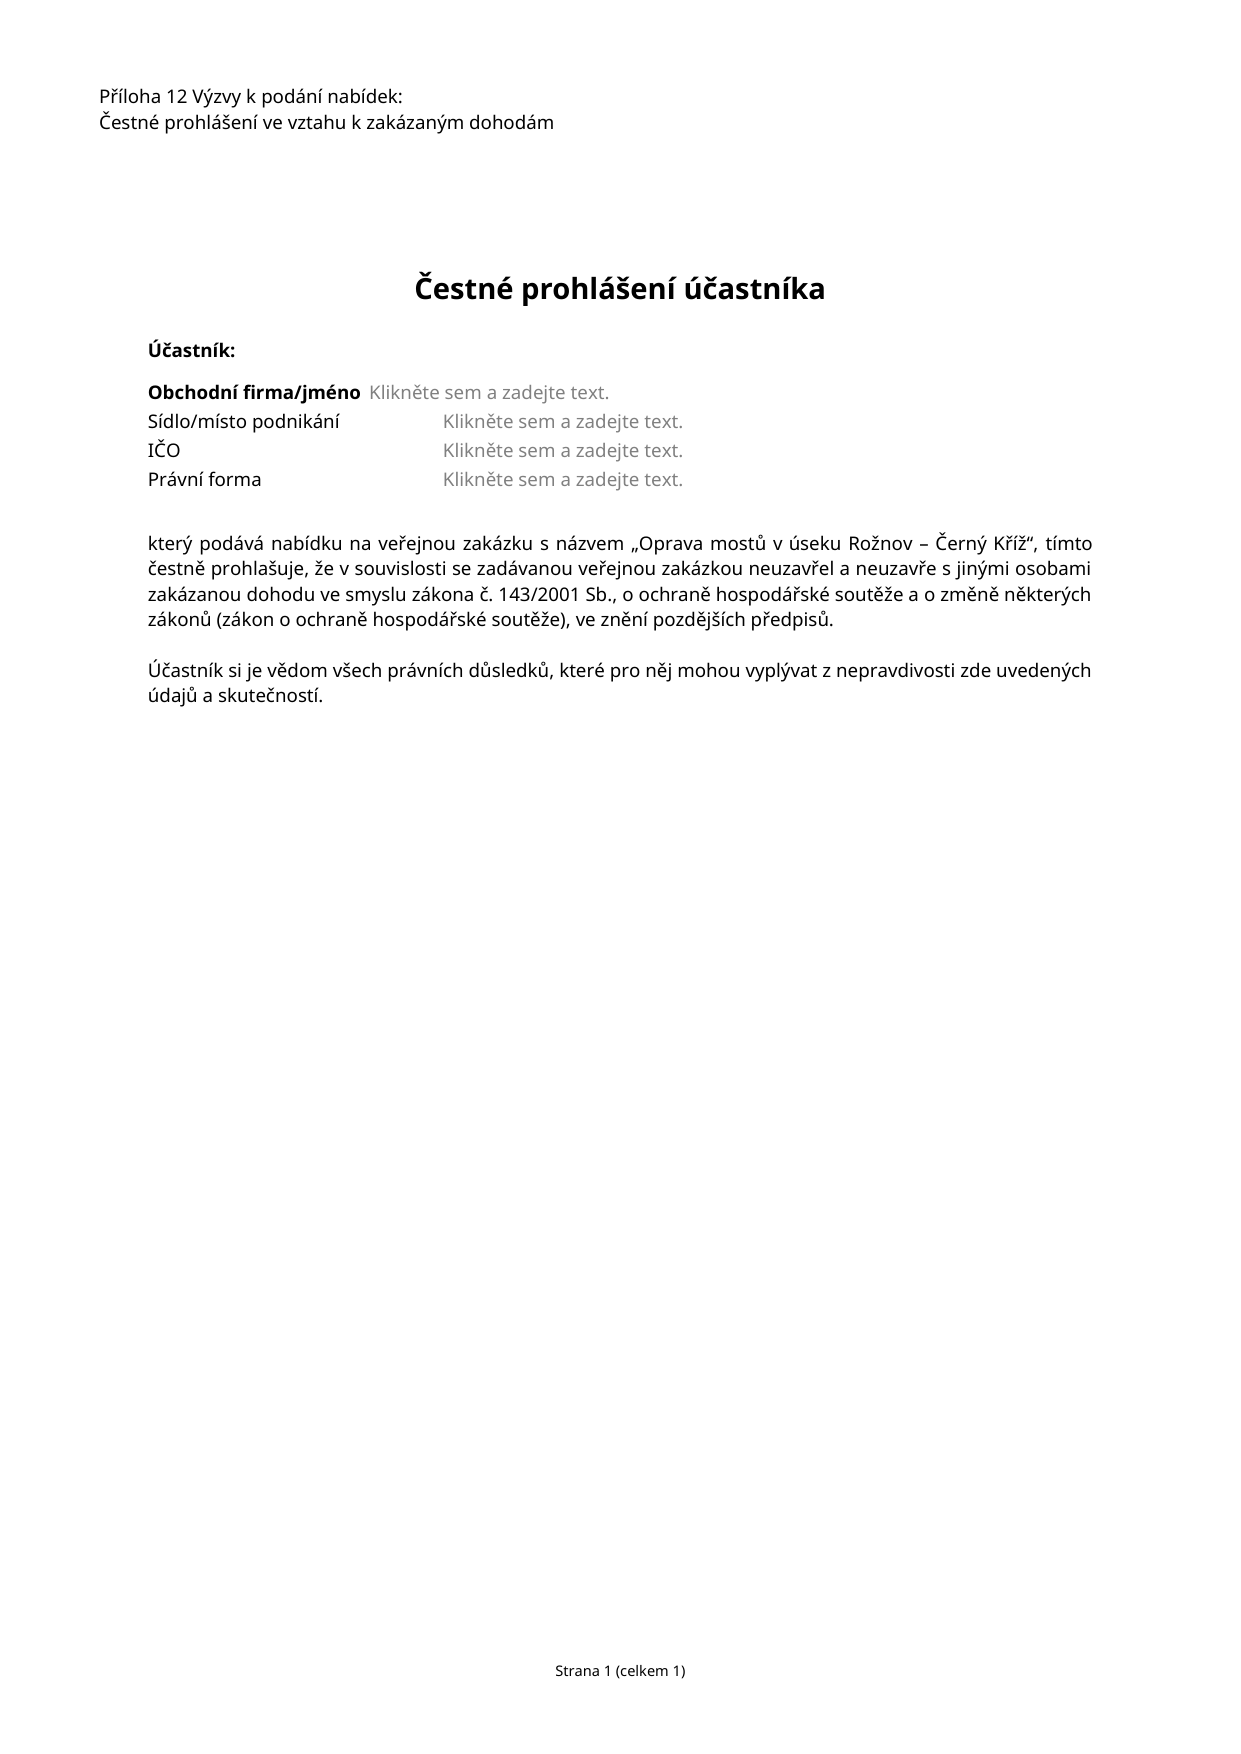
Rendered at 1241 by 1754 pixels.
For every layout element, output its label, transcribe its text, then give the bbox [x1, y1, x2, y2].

text Sídlo/místo podnikání [148, 405, 1093, 434]
text IČO [148, 434, 1093, 463]
text Obchodní firma/jméno [148, 376, 1093, 405]
title Čestné prohlášení účastníka [148, 268, 1093, 308]
text Účastník si je vědom všech právních důsledků, které pro něj mohou vyplývat z nepravdivosti zde uvedených údajů a skutečností. [148, 657, 1093, 708]
text Účastník: [148, 333, 1093, 364]
text který podává nabídku na veřejnou zakázku s názvem „Oprava mostů v úseku Rožnov – Černý Kříž“, tímto čestně prohlašuje, že v souvislosti se zadávanou veřejnou zakázkou neuzavřel a neuzavře s jinými osobami zakázanou dohodu ve smyslu zákona č. 143/2001 Sb., o ochraně hospodářské soutěže a o změně některých zákonů (zákon o ochraně hospodářské soutěže), ve znění pozdějších předpisů. [148, 530, 1093, 632]
text Právní forma [148, 463, 1093, 492]
